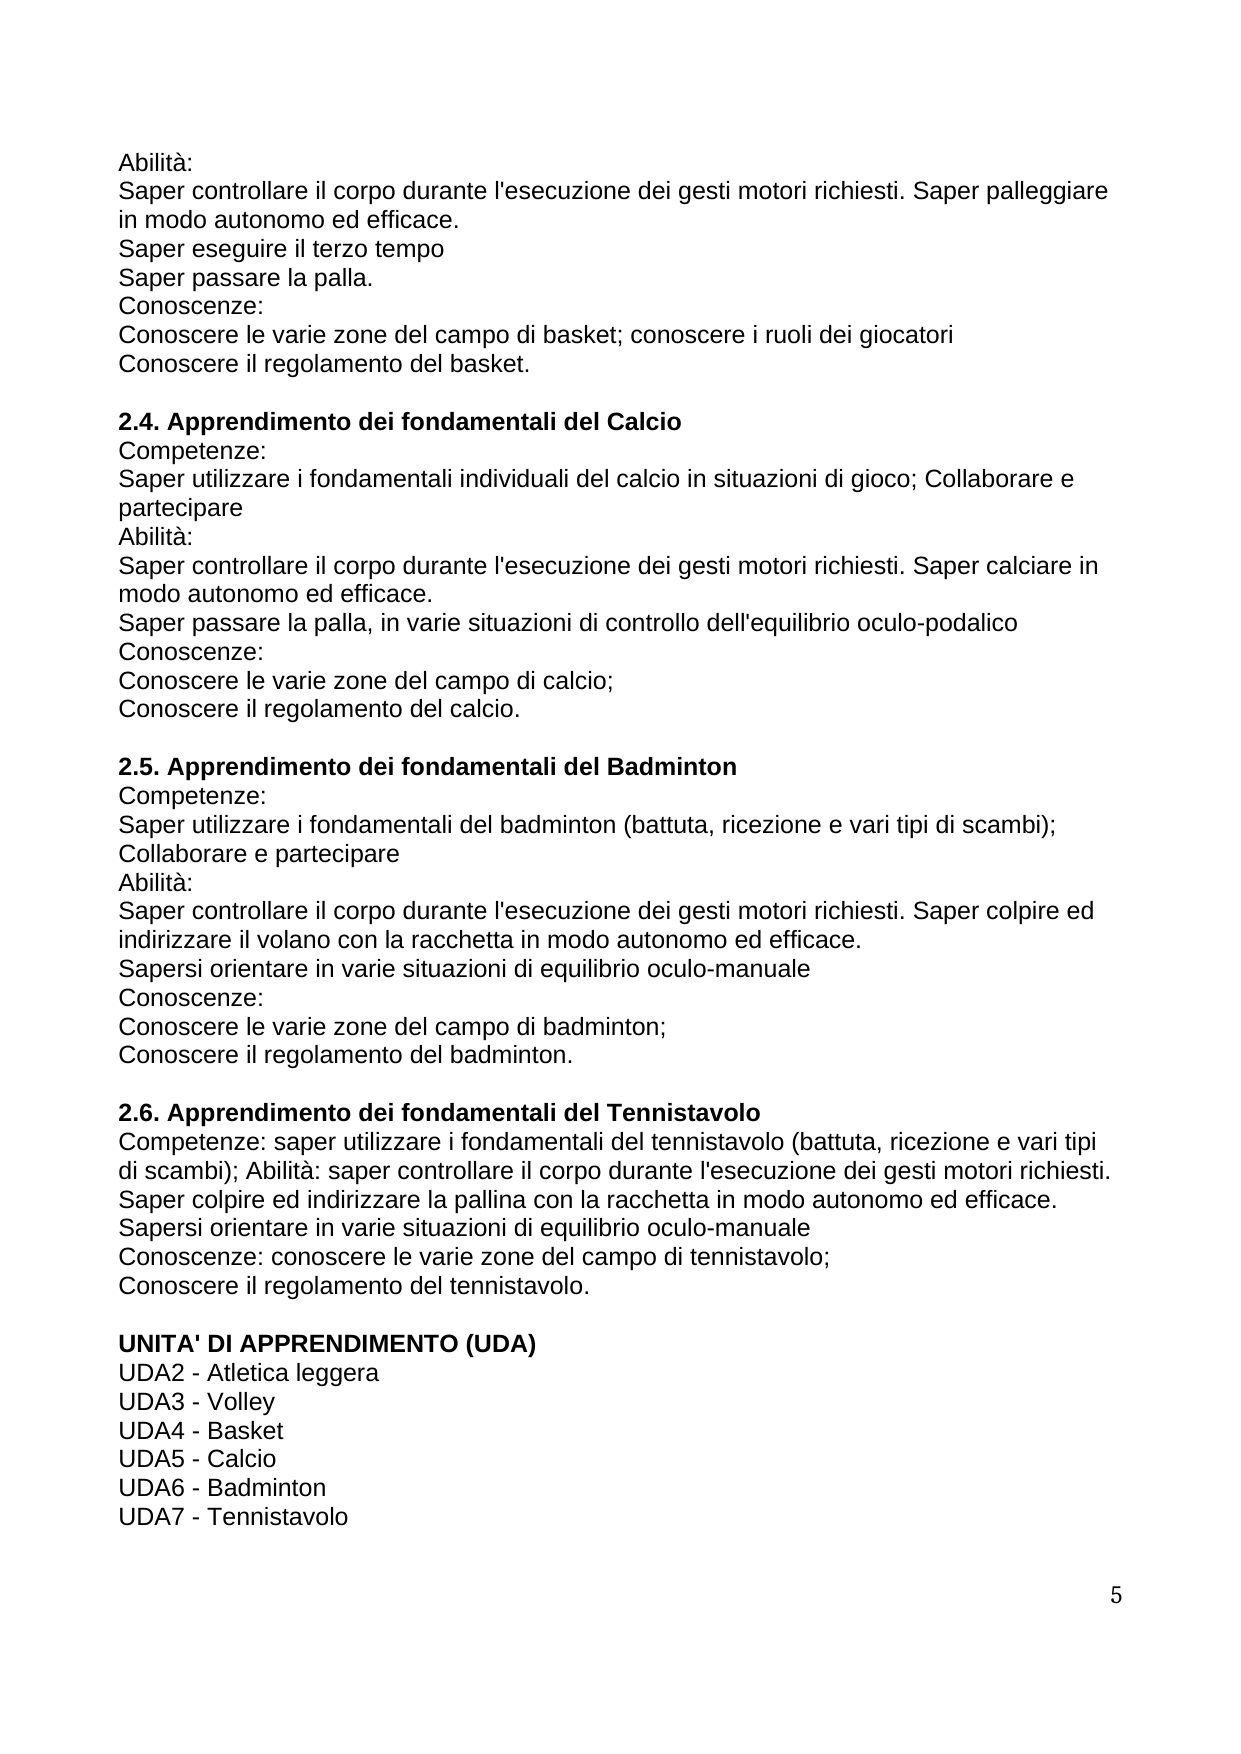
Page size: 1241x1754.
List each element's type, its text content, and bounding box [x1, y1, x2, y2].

text Competenze: Saper utilizzare i fondamentali individuali del calcio in situazioni di gioco; Collaborare e partecipare Abilità: Saper controllare il corpo durante l'esecuzione dei gesti motori richiesti. Saper calciare in modo autonomo ed efficace. Saper passare la palla, in varie situazioni di controllo dell'equilibrio oculo-podalico Conoscenze: Conoscere le varie zone del campo di calcio; Conoscere il regolamento del calcio. [118, 436, 1122, 723]
text UDA3 - Volley UDA4 - Basket UDA5 - Calcio [118, 1387, 1122, 1473]
text 2.6. Apprendimento dei fondamentali del Tennistavolo [118, 1098, 1122, 1127]
text UNITA' DI APPRENDIMENTO (UDA) [118, 1329, 1122, 1358]
text Competenze: saper utilizzare i fondamentali del tennistavolo (battuta, ricezione e vari tipi di scambi); Abilità: saper controllare il corpo durante l'esecuzione dei gesti motori richiesti. Saper colpire ed indirizzare la pallina con la racchetta in modo autonomo ed efficace. Sapersi orientare in varie situazioni di equilibrio oculo-manuale [118, 1127, 1122, 1242]
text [118, 148, 1122, 378]
text 2.5. Apprendimento dei fondamentali del Badminton [118, 752, 1122, 781]
text UDA7 - Tennistavolo [118, 1502, 1122, 1531]
text UDA6 - Badminton [118, 1473, 1122, 1502]
text Conoscenze: conoscere le varie zone del campo di tennistavolo; Conoscere il regolamento del tennistavolo. [118, 1242, 1122, 1300]
text Conoscenze: Conoscere le varie zone del campo di badminton; Conoscere il regolamento del badminton. [118, 983, 1122, 1069]
text 2.4. Apprendimento dei fondamentali del Calcio [118, 407, 1122, 436]
text UDA2 - Atletica leggera [118, 1358, 1122, 1387]
text Competenze: Saper utilizzare i fondamentali del badminton (battuta, ricezione e vari tipi di scambi); Collaborare e partecipare Abilità: Saper controllare il corpo durante l'esecuzione dei gesti motori richiesti. Saper colpire ed indirizzare il volano con la racchetta in modo autonomo ed efficace. Sapersi orientare in varie situazioni di equilibrio oculo-manuale [118, 781, 1122, 983]
